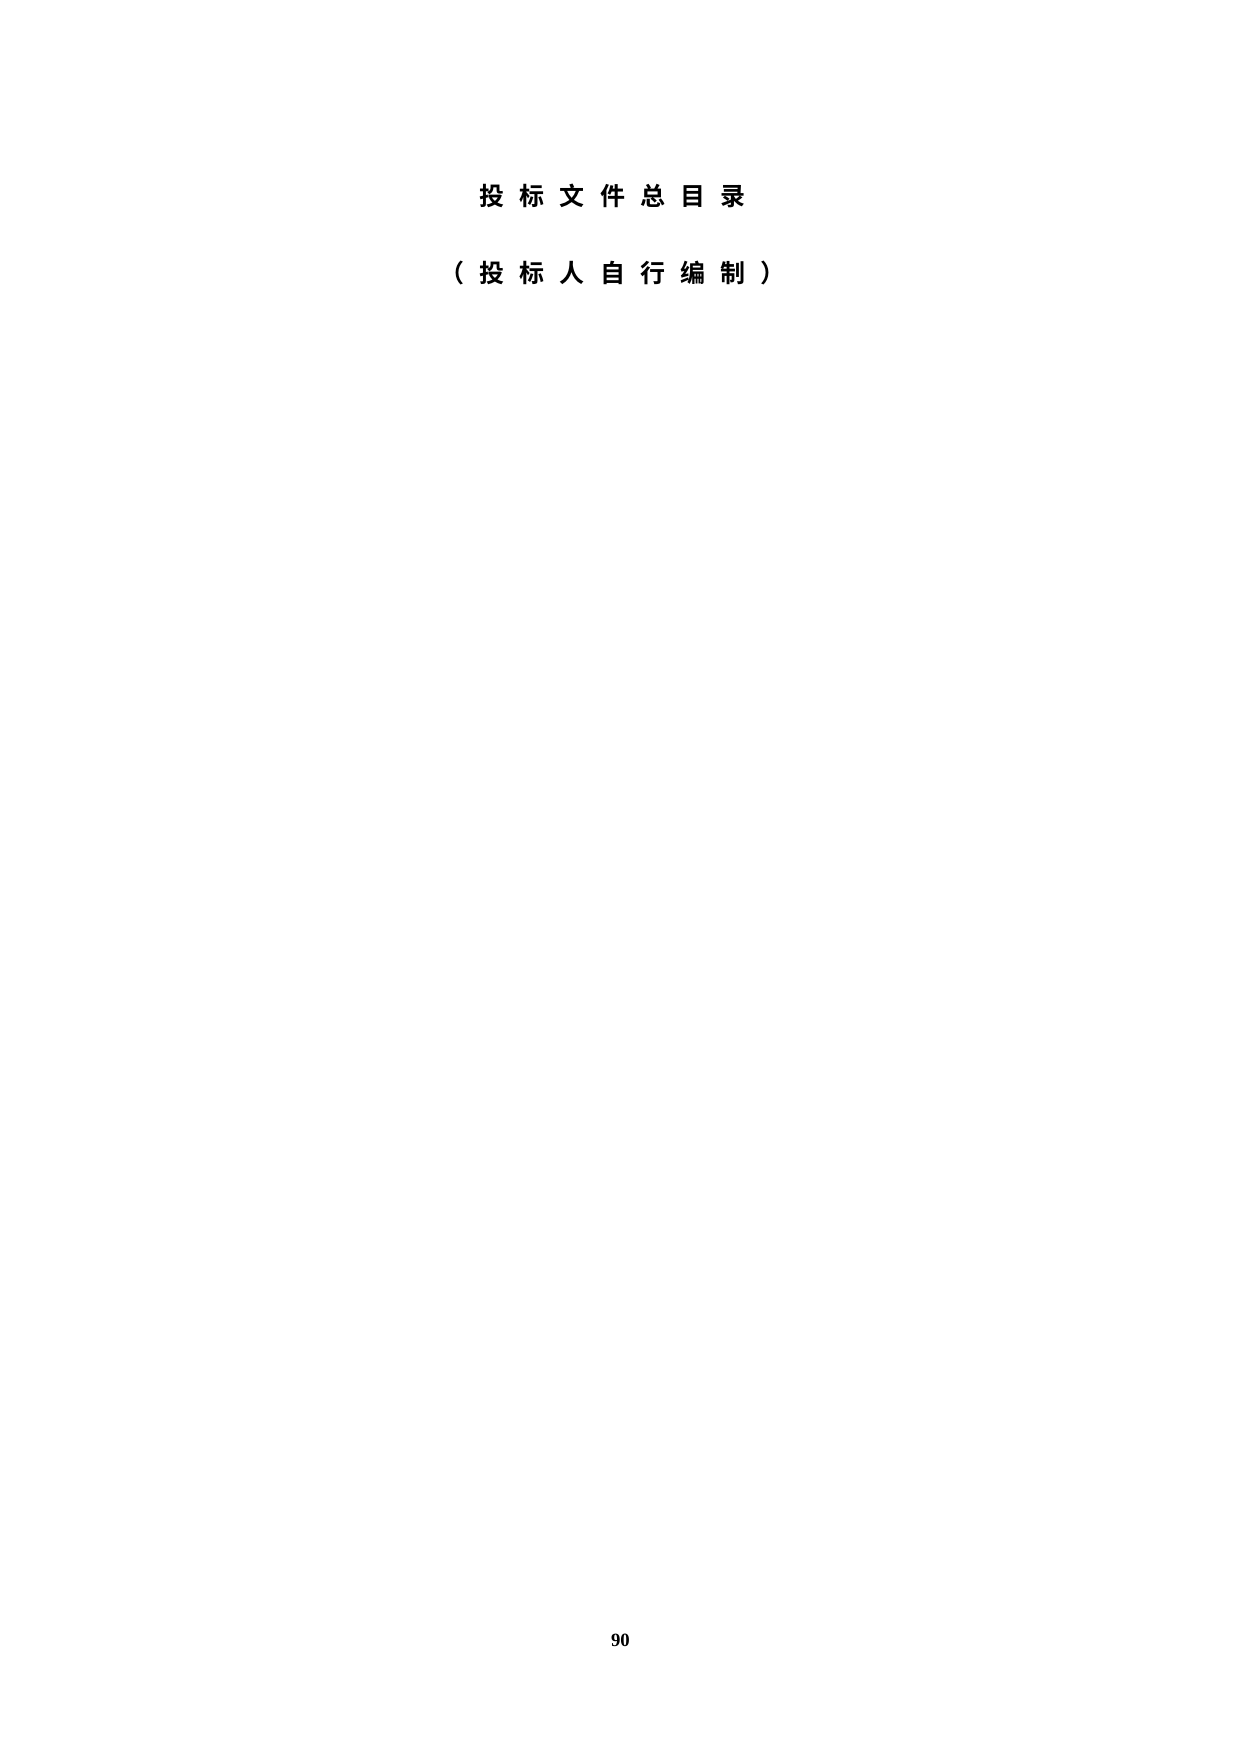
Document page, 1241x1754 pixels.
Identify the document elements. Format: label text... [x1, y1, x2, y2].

text 投标文件总目录 [188, 164, 1052, 224]
text （投标人自行编制） [188, 242, 1052, 301]
